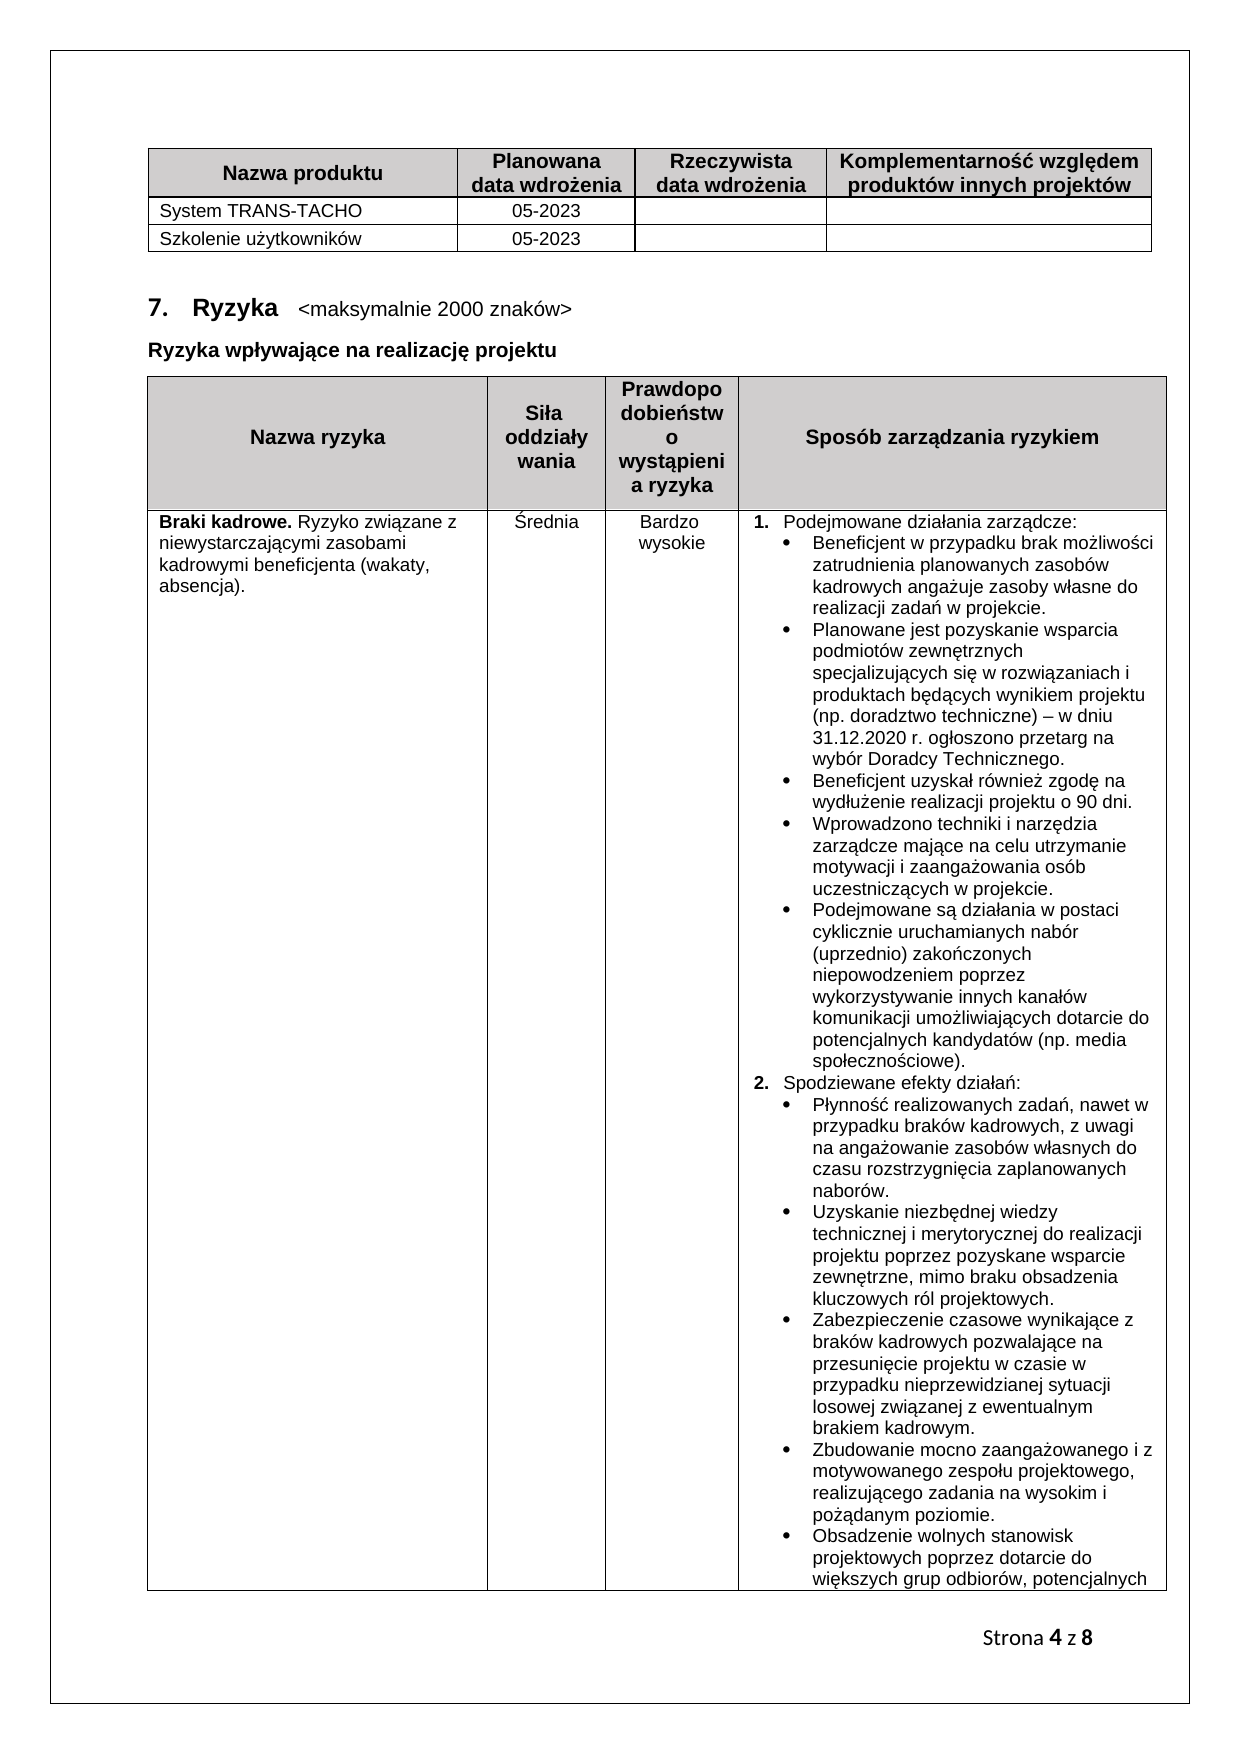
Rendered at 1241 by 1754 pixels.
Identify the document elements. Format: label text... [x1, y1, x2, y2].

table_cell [148, 511, 487, 1590]
list Ryzyka <maksymalnie 2000 znaków> [148, 290, 1093, 323]
table_header Sposób zarządzania ryzykiem [739, 377, 1166, 509]
table_cell Bardzo wysokie [606, 511, 738, 1590]
table_header Planowana data wdrożenia [458, 149, 634, 196]
table_cell 05-2023 [458, 198, 634, 224]
table_cell System TRANS-TACHO [149, 198, 457, 224]
table_header Siła oddziaływania [488, 377, 605, 509]
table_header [827, 149, 1151, 196]
text Ryzyka wpływające na realizację projektu [148, 338, 1093, 362]
table_header Nazwa produktu [149, 149, 457, 196]
table_cell Szkolenie użytkowników [149, 225, 457, 251]
table_header Nazwa ryzyka [148, 377, 487, 509]
table_header Prawdopodobieństwo wystąpienia ryzyka [606, 377, 738, 509]
table_cell Średnia [488, 511, 605, 1590]
table_header Rzeczywista data wdrożenia [636, 149, 826, 196]
table_cell [827, 225, 1151, 251]
table_cell [636, 198, 826, 224]
table_cell [827, 198, 1151, 224]
table_cell 05-2023 [458, 225, 634, 251]
table_cell [636, 225, 826, 251]
